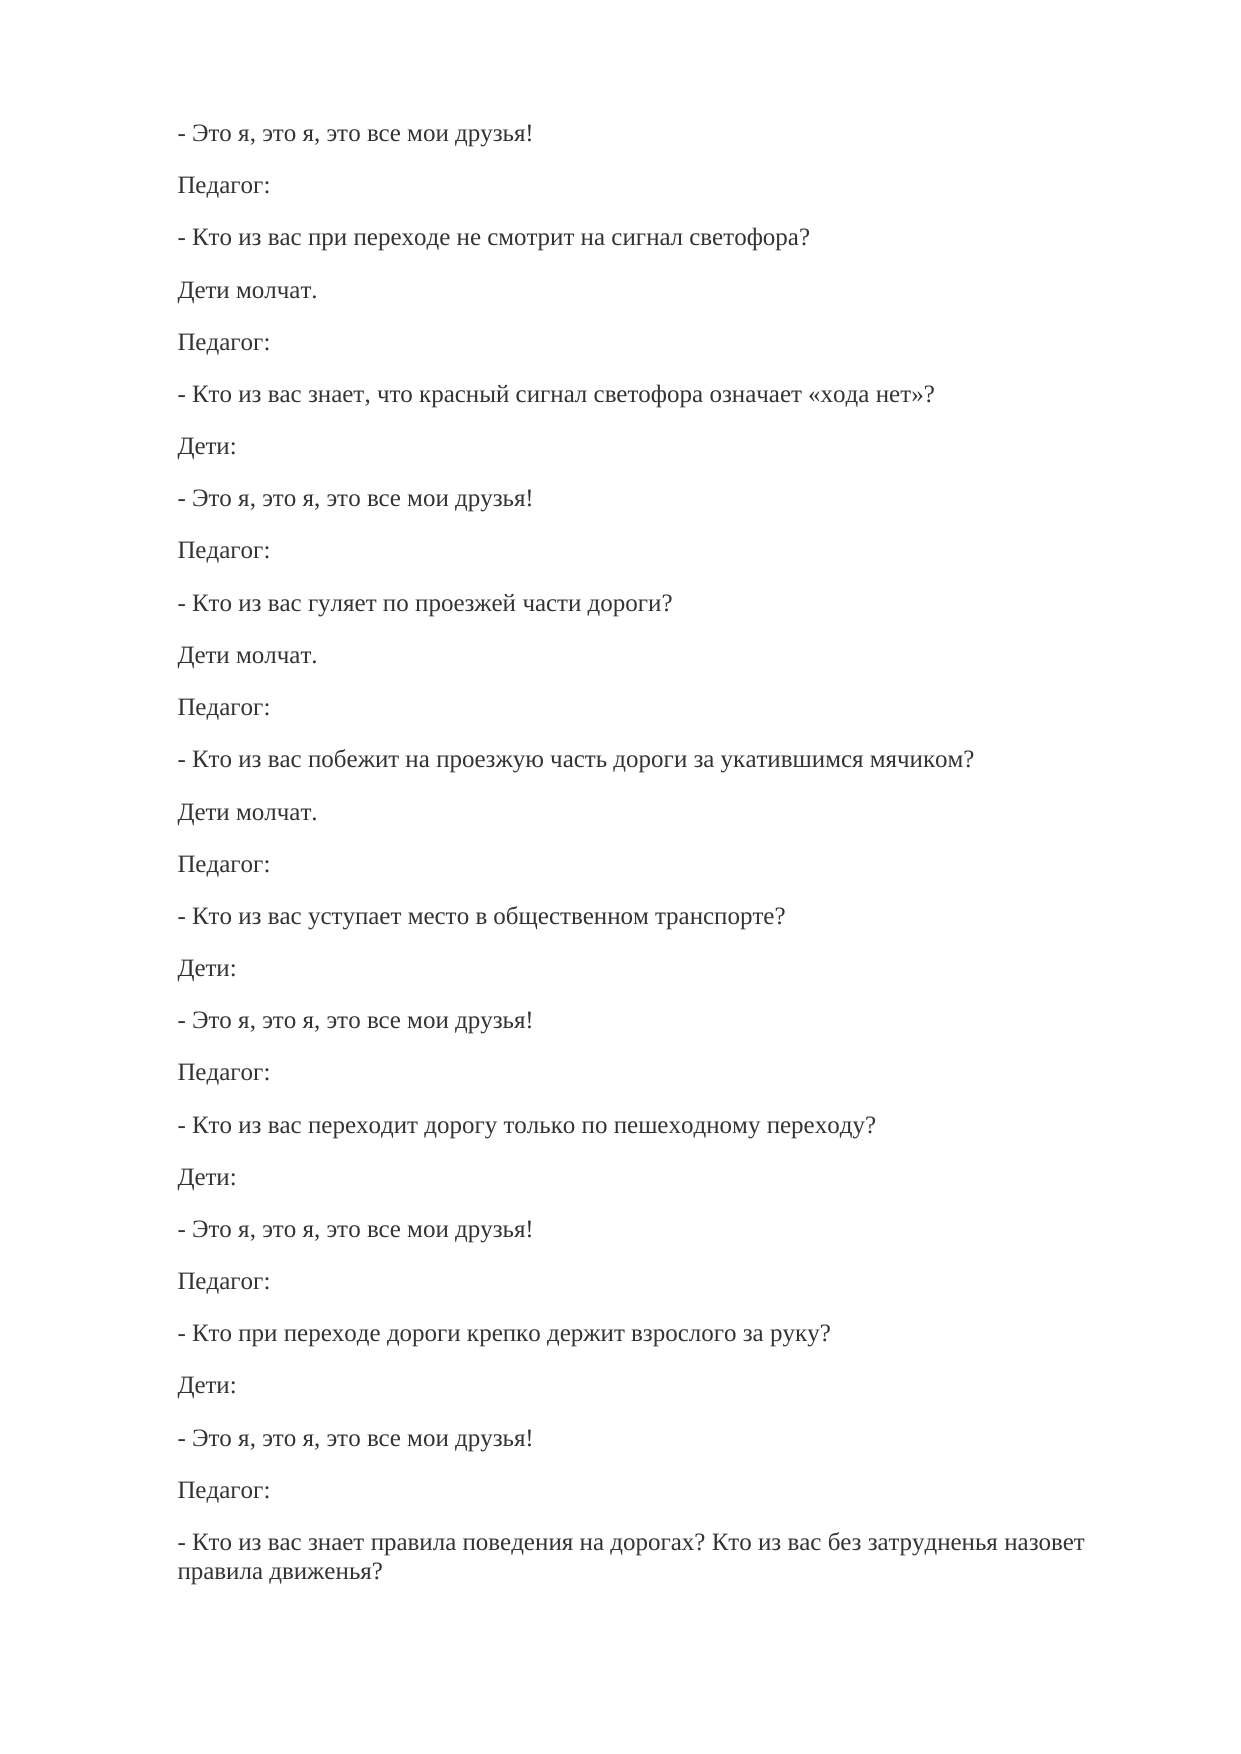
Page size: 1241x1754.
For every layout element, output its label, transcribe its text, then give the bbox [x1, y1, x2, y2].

text Педагог: [177, 327, 1152, 356]
text Дети молчат. [177, 275, 1152, 303]
text - Кто из вас при переходе не смотрит на сигнал светофора? [177, 222, 1152, 251]
text - Это я, это я, это все мои друзья! [177, 118, 1152, 147]
text Педагог: [177, 170, 1152, 199]
text Педагог: [177, 692, 1152, 721]
text Педагог: [177, 536, 1152, 564]
text Педагог: [177, 1266, 1152, 1295]
text - Кто из вас гуляет по проезжей части дороги? [177, 588, 1152, 617]
text Дети: [177, 1371, 1152, 1399]
text - Это я, это я, это все мои друзья! [177, 1214, 1152, 1243]
text - Это я, это я, это все мои друзья! [177, 1005, 1152, 1034]
text Дети: [177, 431, 1152, 460]
text - Это я, это я, это все мои друзья! [177, 483, 1152, 512]
text - Кто из вас переходит дорогу только по пешеходному переходу? [177, 1110, 1152, 1138]
text - Кто из вас знает правила поведения на дорогах? Кто из вас без затрудненья назовет правила движенья? [177, 1527, 1152, 1585]
text - Это я, это я, это все мои друзья! [177, 1423, 1152, 1452]
text - Кто при переходе дороги крепко держит взрослого за руку? [177, 1318, 1152, 1347]
text Педагог: [177, 1475, 1152, 1504]
text - Кто из вас побежит на проезжую часть дороги за укатившимся мячиком? [177, 744, 1152, 773]
text Дети: [177, 1162, 1152, 1191]
text - Кто из вас знает, что красный сигнал светофора означает «хода нет»? [177, 379, 1152, 408]
text Педагог: [177, 1057, 1152, 1086]
text - Кто из вас уступает место в общественном транспорте? [177, 901, 1152, 930]
text Педагог: [177, 849, 1152, 877]
text Дети молчат. [177, 797, 1152, 825]
text Дети: [177, 953, 1152, 982]
text Дети молчат. [177, 640, 1152, 669]
